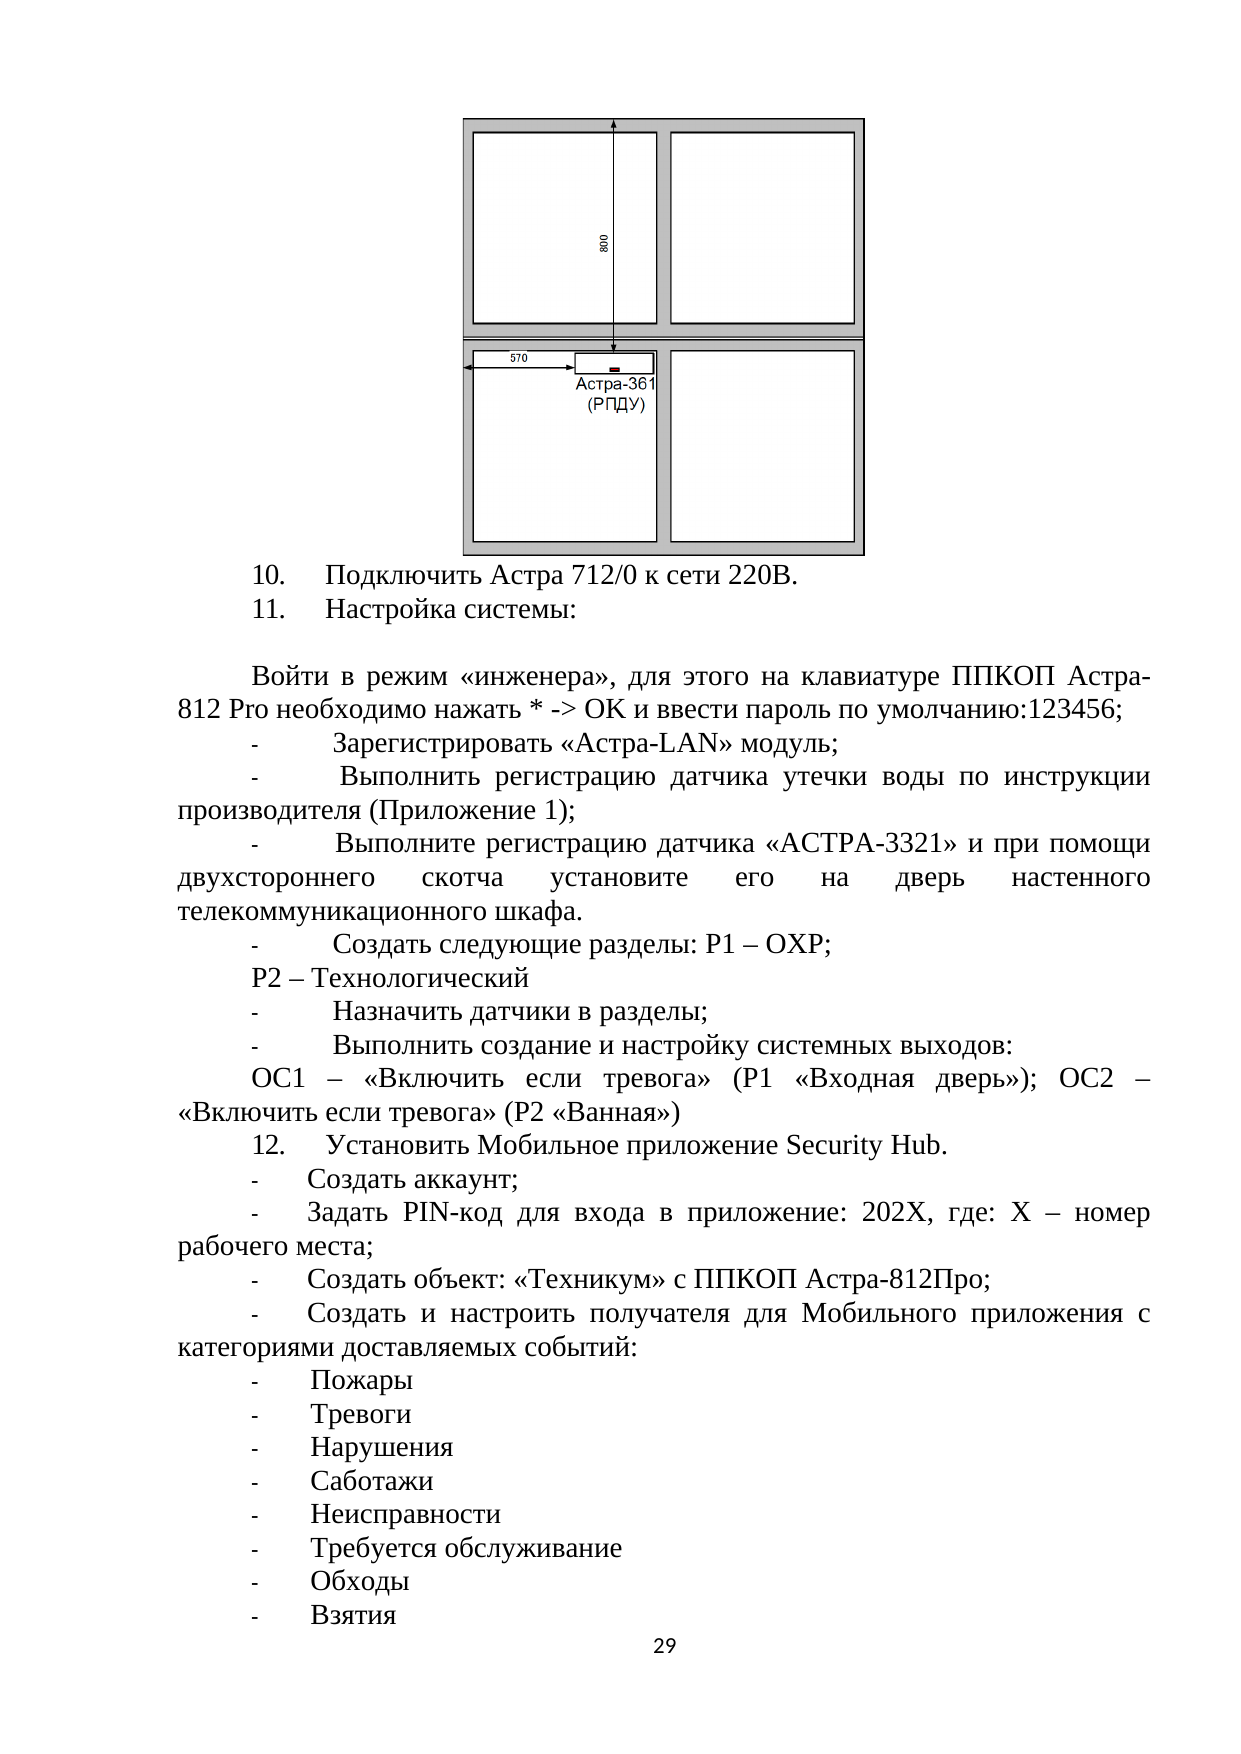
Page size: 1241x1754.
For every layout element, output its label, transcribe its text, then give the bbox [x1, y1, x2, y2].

list Нарушения [177, 1429, 1152, 1463]
list Неисправности [177, 1496, 1152, 1530]
list Создать следующие разделы: Р1 – ОХР; [177, 926, 1152, 960]
list Настройка системы: [177, 591, 1152, 624]
text Р2 – Технологический [177, 960, 1152, 993]
list Установить Мобильное приложение Security Hub. [177, 1127, 1152, 1161]
list Пожары [177, 1362, 1152, 1396]
list Выполните регистрацию датчика «АСТРА-3321» и при помощи двухстороннего скотча установите его на дверь настенного телекоммуникационного шкафа. [177, 826, 1152, 926]
text ОС1 – «Включить если тревога» (Р1 «Входная дверь»); ОС2 – «Включить если тревога» (Р2 «Ванная») [177, 1060, 1152, 1127]
list Назначить датчики в разделы; [177, 993, 1152, 1027]
list Обходы [177, 1563, 1152, 1597]
list Подключить Астра 712/0 к сети 220В. [177, 557, 1152, 591]
list Задать PIN-код для входа в приложение: 202Х, где: Х – номер рабочего места; [177, 1194, 1152, 1262]
picture [462, 118, 866, 558]
list Создать и настроить получателя для Мобильного приложения с категориями доставляемых событий: [177, 1295, 1152, 1362]
list Создать аккаунт; [177, 1161, 1152, 1194]
text Войти в режим «инженера», для этого на клавиатуре ППКОП Астра-812 Pro необходимо нажать * -> OK и ввести пароль по умолчанию:123456; [177, 658, 1152, 725]
list Выполнить регистрацию датчика утечки воды по инструкции производителя (Приложение 1); [177, 758, 1152, 826]
list Создать объект: «Техникум» с ППКОП Астра-812Про; [177, 1262, 1152, 1295]
list Зарегистрировать «Астра-LAN» модуль; [177, 725, 1152, 758]
list Саботажи [177, 1463, 1152, 1496]
list Требуется обслуживание [177, 1530, 1152, 1563]
list Взятия [177, 1597, 1152, 1631]
list Выполнить создание и настройку системных выходов: [177, 1027, 1152, 1060]
list Тревоги [177, 1396, 1152, 1429]
